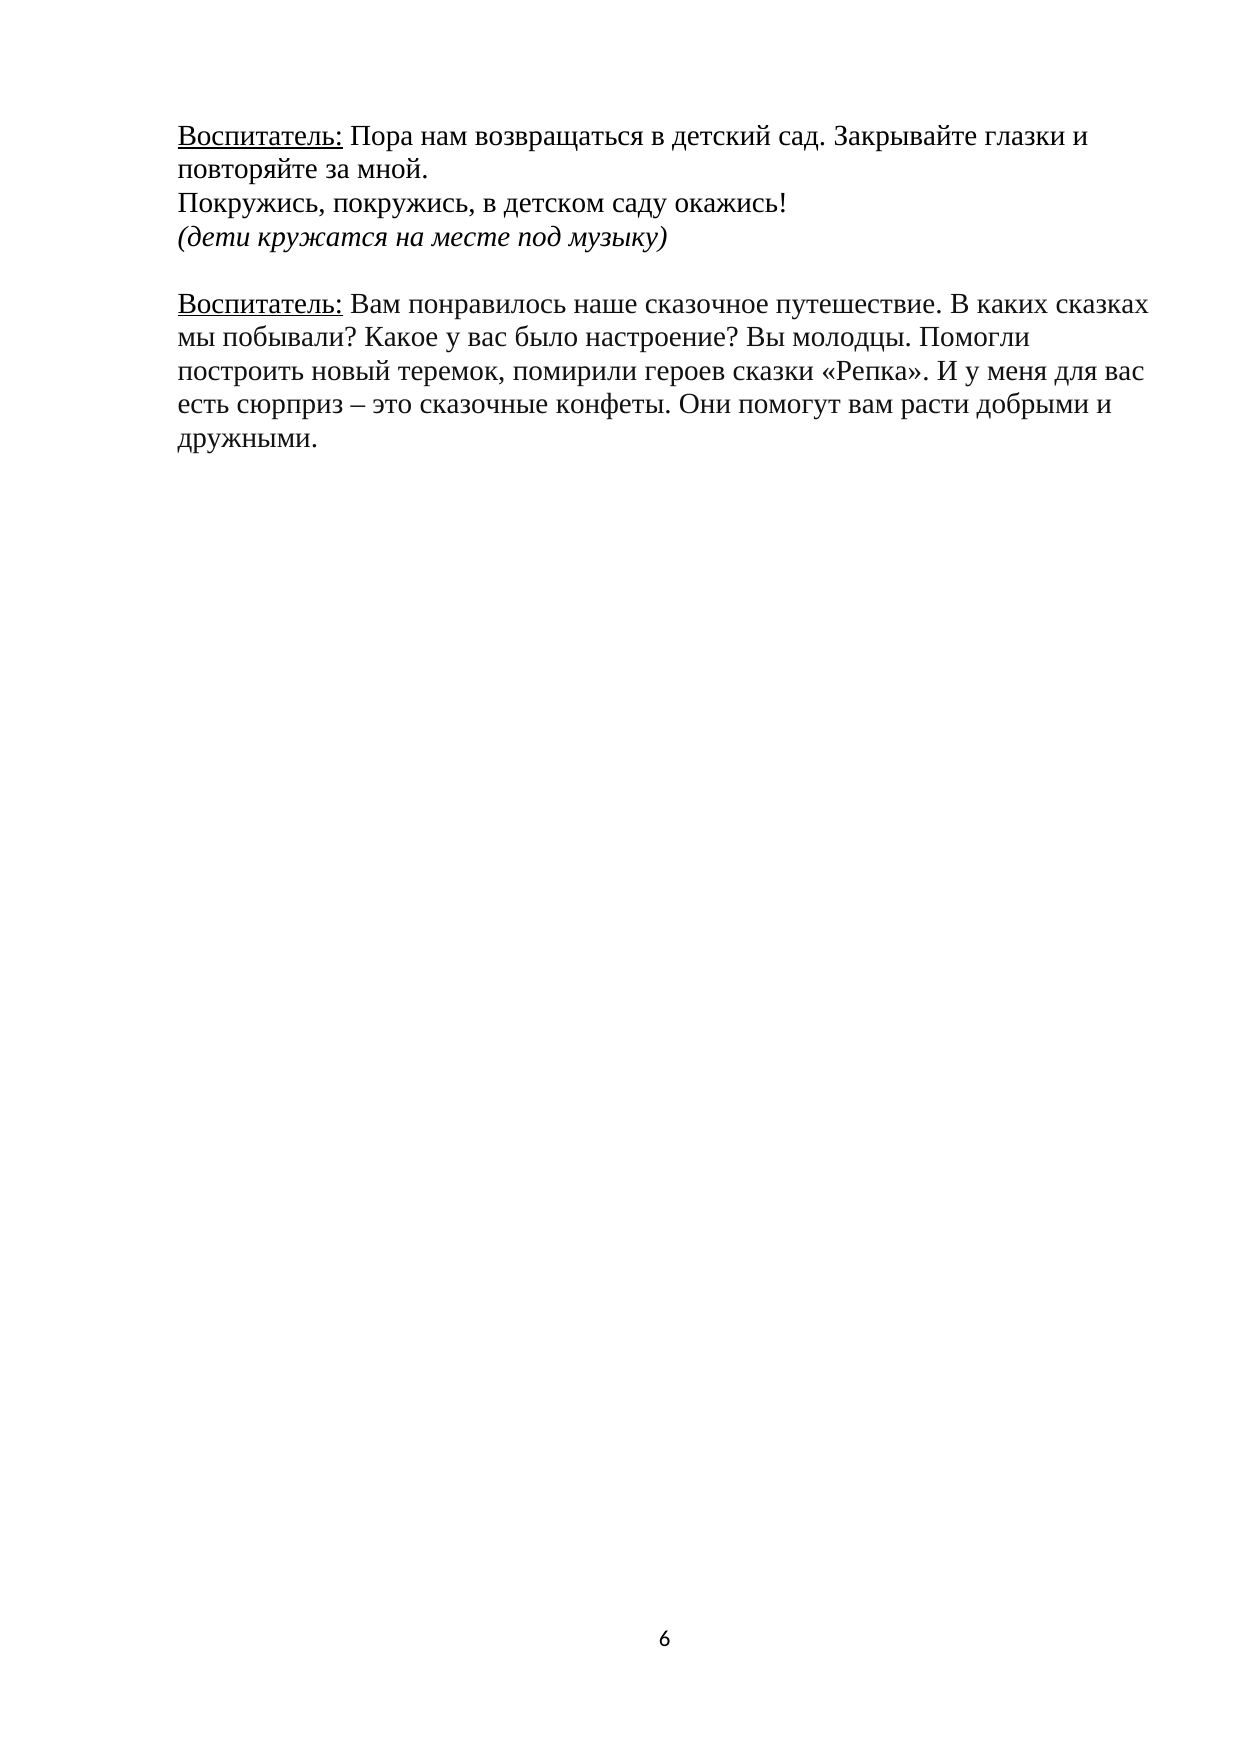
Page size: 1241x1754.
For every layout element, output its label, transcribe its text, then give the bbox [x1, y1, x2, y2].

text Покружись, покружись, в детском саду окажись! [177, 185, 1152, 219]
text Воспитатель: Вам понравилось наше сказочное путешествие. В каких сказках мы побывали? Какое у вас было настроение? Вы молодцы. Помогли построить новый теремок, помирили героев сказки «Репка». И у меня для вас есть сюрприз – это сказочные конфеты. Они помогут вам расти добрыми и дружными. [177, 286, 1152, 453]
text Воспитатель: Пора нам возвращаться в детский сад. Закрывайте глазки и повторяйте за мной. [177, 118, 1152, 185]
text (дети кружатся на месте под музыку) [177, 219, 1152, 252]
